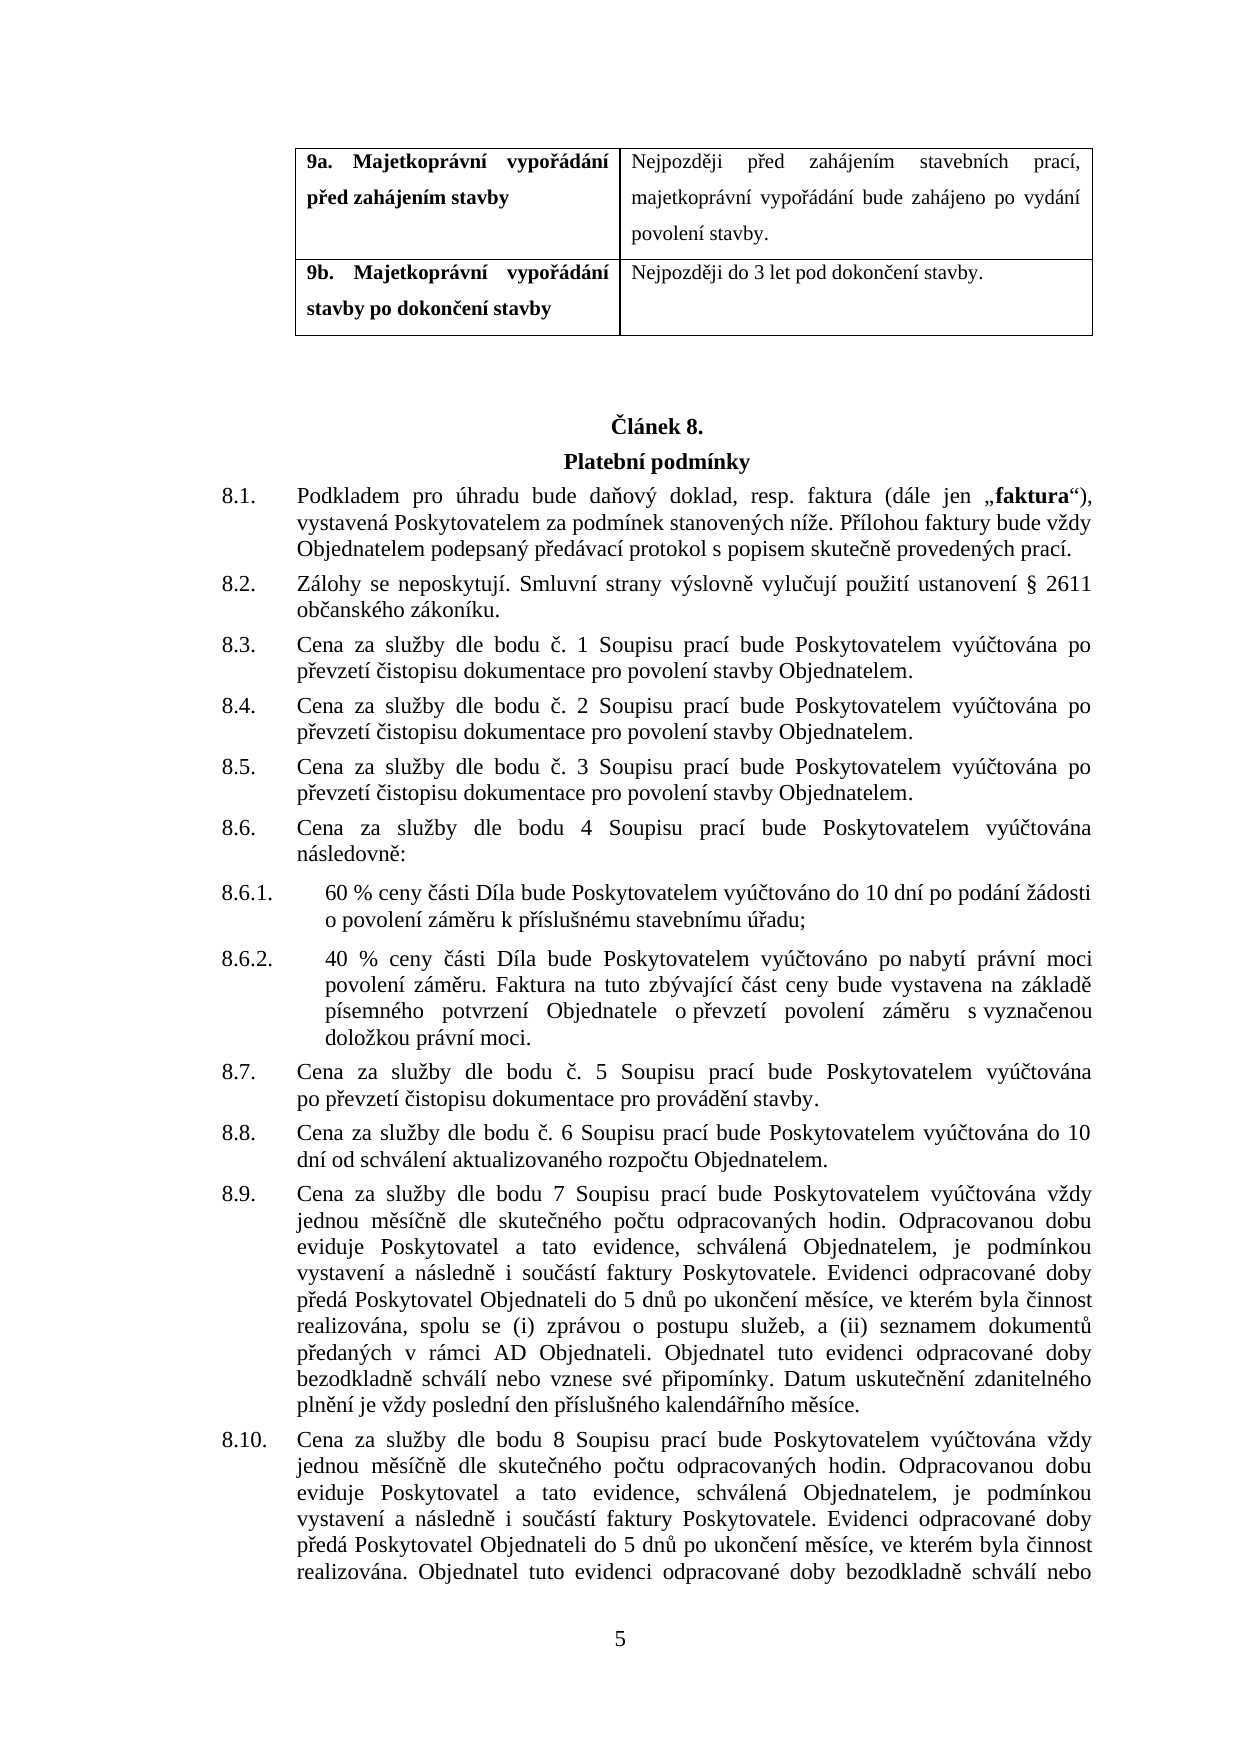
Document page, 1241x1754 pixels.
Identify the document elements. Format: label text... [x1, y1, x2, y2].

text Cena za služby dle bodu č. 3 Soupisu prací bude Poskytovatelem vyúčtována po převzetí čistopisu dokumentace pro povolení stavby Objednatelem. [222, 753, 1093, 806]
table_cell 9a. Majetkoprávní vypořádání před zahájením stavby [296, 149, 619, 259]
table_cell Nejpozději do 3 let pod dokončení stavby. [621, 260, 1092, 334]
text 60 % ceny části Díla bude Poskytovatelem vyúčtováno do 10 dní po podání žádosti o povolení záměru k příslušnému stavebnímu úřadu; [221, 879, 1093, 932]
text Zálohy se neposkytují. Smluvní strany výslovně vylučují použití ustanovení § 2611 občanského zákoníku. [222, 570, 1093, 623]
text Cena za služby dle bodu č. 1 Soupisu prací bude Poskytovatelem vyúčtována po převzetí čistopisu dokumentace pro povolení stavby Objednatelem. [222, 631, 1093, 684]
text Cena za služby dle bodu 4 Soupisu prací bude Poskytovatelem vyúčtována následovně: [222, 814, 1093, 867]
table_cell 9b. Majetkoprávní vypořádání stavby po dokončení stavby [296, 260, 619, 334]
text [222, 1426, 1093, 1584]
text Cena za služby dle bodu č. 6 Soupisu prací bude Poskytovatelem vyúčtována do 10 dní od schválení aktualizovaného rozpočtu Objednatelem. [222, 1119, 1093, 1172]
text Cena za služby dle bodu č. 5 Soupisu prací bude Poskytovatelem vyúčtována po převzetí čistopisu dokumentace pro provádění stavby. [222, 1058, 1093, 1111]
text Cena za služby dle bodu 7 Soupisu prací bude Poskytovatelem vyúčtována vždy jednou měsíčně dle skutečného počtu odpracovaných hodin. Odpracovanou dobu eviduje Poskytovatel a tato evidence, schválená Objednatelem, je podmínkou vystavení a následně i součástí faktury Poskytovatele. Evidenci odpracované doby předá Poskytovatel Objednateli do 5 dnů po ukončení měsíce, ve kterém byla činnost realizována, spolu se (i) zprávou o postupu služeb, a (ii) seznamem dokumentů předaných v rámci AD Objednateli. Objednatel tuto evidenci odpracované doby bezodkladně schválí nebo vznese své připomínky. Datum uskutečnění zdanitelného plnění je vždy poslední den příslušného kalendářního měsíce. [222, 1180, 1093, 1418]
text Platební podmínky [221, 448, 1093, 474]
list Podkladem pro úhradu bude daňový doklad, resp. faktura (dále jen „faktura“), vystavená Poskytovatelem za podmínek stanovených níže. Přílohou faktury bude vždy Objednatelem podepsaný předávací protokol s popisem skutečně provedených prací. [222, 483, 1093, 562]
text Cena za služby dle bodu č. 2 Soupisu prací bude Poskytovatelem vyúčtována po převzetí čistopisu dokumentace pro povolení stavby Objednatelem. [222, 692, 1093, 745]
text 40 % ceny části Díla bude Poskytovatelem vyúčtováno po nabytí právní moci povolení záměru. Faktura na tuto zbývající část ceny bude vystavena na základě písemného potvrzení Objednatele o převzetí povolení záměru s vyznačenou doložkou právní moci. [221, 944, 1093, 1050]
table_cell Nejpozději před zahájením stavebních prací, majetkoprávní vypořádání bude zahájeno po vydání povolení stavby. [621, 149, 1092, 259]
